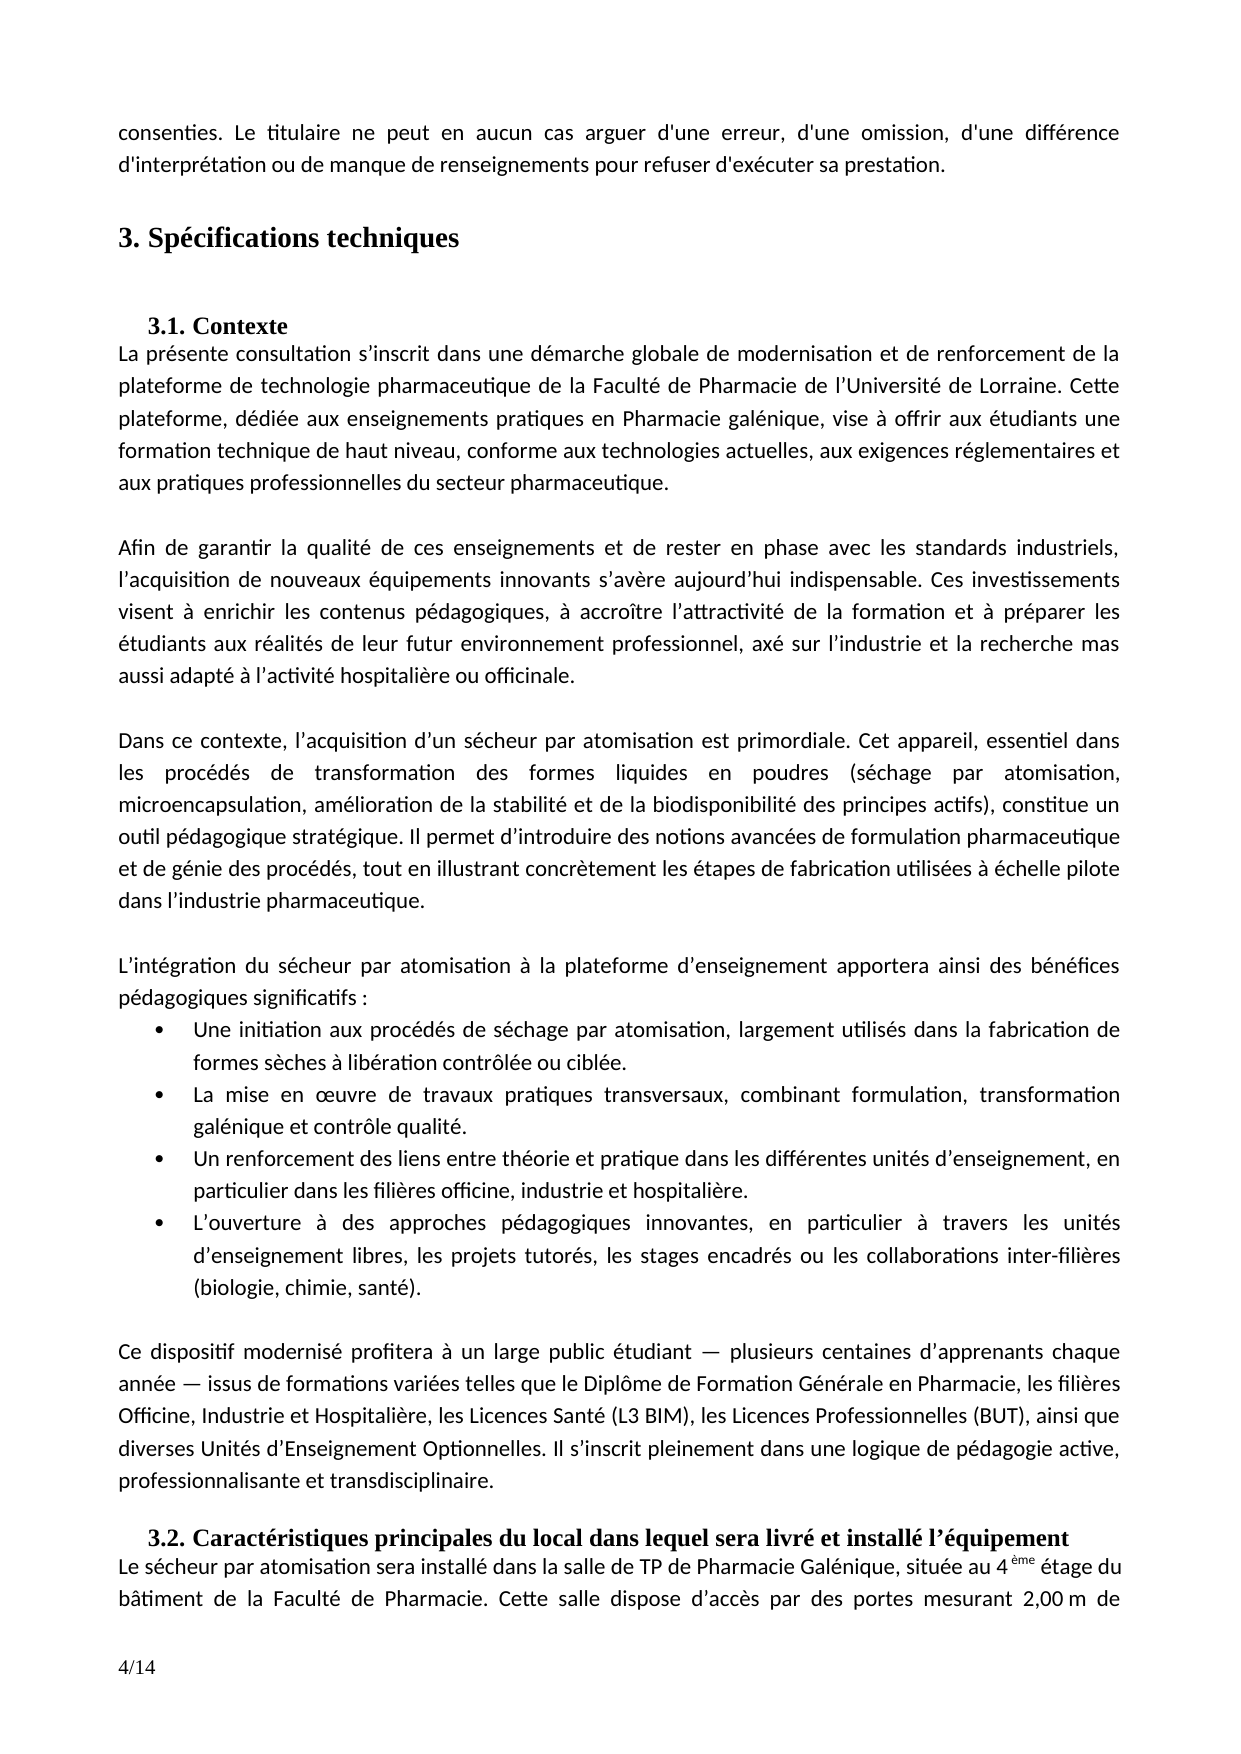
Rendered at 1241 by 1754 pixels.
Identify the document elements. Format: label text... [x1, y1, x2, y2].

text La présente consultation s’inscrit dans une démarche globale de modernisation et de renforcement de la plateforme de technologie pharmaceutique de la Faculté de Pharmacie de l’Université de Lorraine. Cette plateforme, dédiée aux enseignements pratiques en Pharmacie galénique, vise à offrir aux étudiants une formation technique de haut niveau, conforme aux technologies actuelles, aux exigences réglementaires et aux pratiques professionnelles du secteur pharmaceutique. [118, 339, 1122, 496]
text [118, 1552, 1122, 1612]
subtitle Spécifications techniques [118, 220, 1122, 253]
list Un renforcement des liens entre théorie et pratique dans les différentes unités d’enseignement, en particulier dans les filières officine, industrie et hospitalière. [156, 1144, 1122, 1204]
text Ce dispositif modernisé profitera à un large public étudiant — plusieurs centaines d’apprenants chaque année — issus de formations variées telles que le Diplôme de Formation Générale en Pharmacie, les filières Officine, Industrie et Hospitalière, les Licences Santé (L3 BIM), les Licences Professionnelles (BUT), ainsi que diverses Unités d’Enseignement Optionnelles. Il s’inscrit pleinement dans une logique de pédagogie active, professionnalisante et transdisciplinaire. [118, 1337, 1122, 1494]
text L’intégration du sécheur par atomisation à la plateforme d’enseignement apportera ainsi des bénéfices pédagogiques significatifs : [118, 951, 1122, 1011]
list La mise en œuvre de travaux pratiques transversaux, combinant formulation, transformation galénique et contrôle qualité. [156, 1080, 1122, 1140]
list L’ouverture à des approches pédagogiques innovantes, en particulier à travers les unités d’enseignement libres, les projets tutorés, les stages encadrés ou les collaborations inter-filières (biologie, chimie, santé). [156, 1208, 1122, 1301]
text Dans ce contexte, l’acquisition d’un sécheur par atomisation est primordiale. Cet appareil, essentiel dans les procédés de transformation des formes liquides en poudres (séchage par atomisation, microencapsulation, amélioration de la stabilité et de la biodisponibilité des principes actifs), constitue un outil pédagogique stratégique. Il permet d’introduire des notions avancées de formulation pharmaceutique et de génie des procédés, tout en illustrant concrètement les étapes de fabrication utilisées à échelle pilote dans l’industrie pharmaceutique. [118, 726, 1122, 915]
list Une initiation aux procédés de séchage par atomisation, largement utilisés dans la fabrication de formes sèches à libération contrôlée ou ciblée. [156, 1015, 1122, 1076]
text Afin de garantir la qualité de ces enseignements et de rester en phase avec les standards industriels, l’acquisition de nouveaux équipements innovants s’avère aujourd’hui indispensable. Ces investissements visent à enrichir les contenus pédagogiques, à accroître l’attractivité de la formation et à préparer les étudiants aux réalités de leur futur environnement professionnel, axé sur l’industrie et la recherche mas aussi adapté à l’activité hospitalière ou officinale. [118, 533, 1122, 689]
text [118, 118, 1122, 178]
subtitle Caractéristiques principales du local dans lequel sera livré et installé l’équipement [148, 1523, 1122, 1552]
subtitle Contexte [148, 311, 1122, 339]
